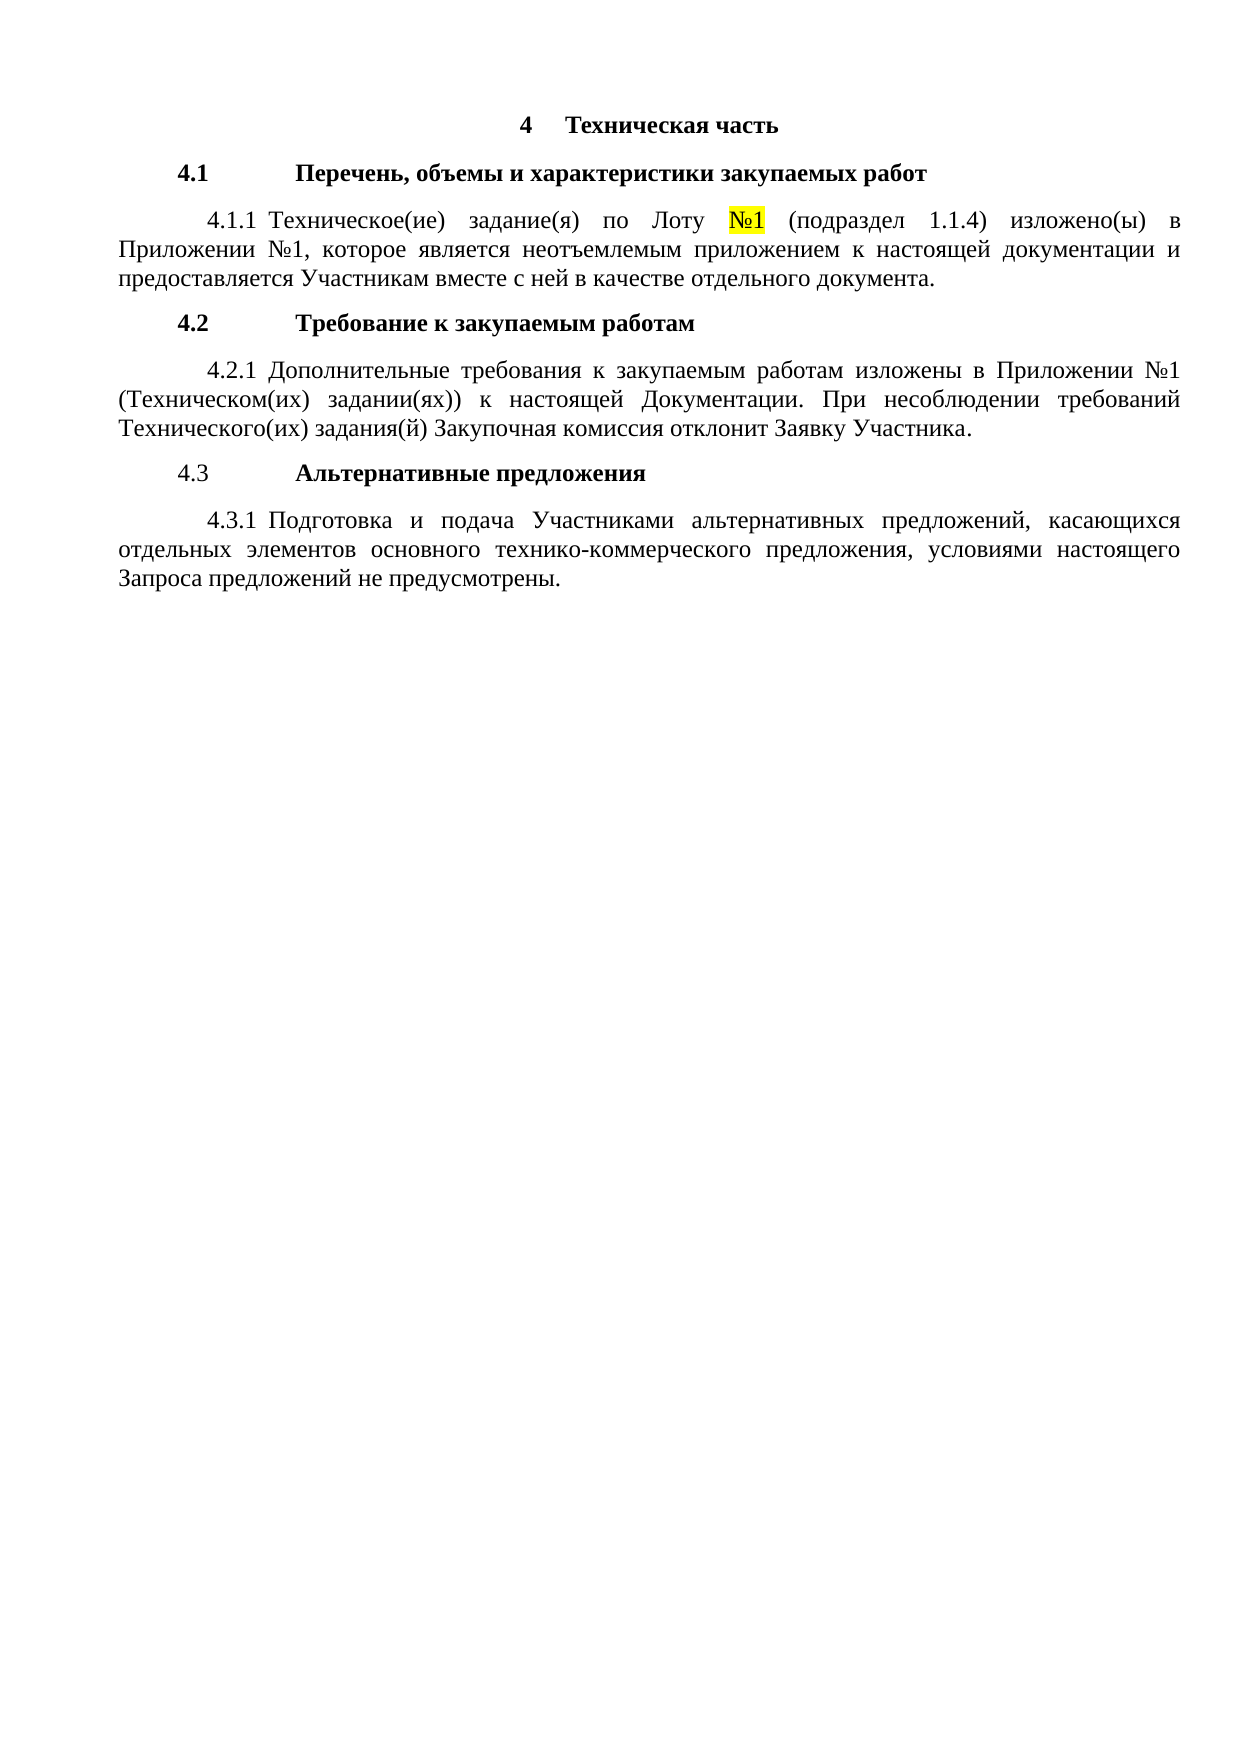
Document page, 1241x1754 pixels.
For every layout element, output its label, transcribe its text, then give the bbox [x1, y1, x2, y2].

subtitle Требование к закупаемым работам [177, 308, 1181, 337]
subtitle Техническая часть [117, 110, 1181, 139]
subtitle Техническое(ие) задание(я) по Лоту №1 (подраздел 1.1.4) изложено(ы) в Приложении №1, которое является неотъемлемым приложением к настоящей документации и предоставляется Участникам вместе с ней в качестве отдельного документа. [118, 206, 1181, 292]
subtitle Альтернативные предложения [177, 458, 1181, 487]
subtitle Перечень, объемы и характеристики закупаемых работ [177, 158, 1181, 187]
subtitle Подготовка и подача Участниками альтернативных предложений, касающихся отдельных элементов основного технико-коммерческого предложения, условиями настоящего Запроса предложений не предусмотрены. [118, 505, 1181, 592]
subtitle Дополнительные требования к закупаемым работам изложены в Приложении №1 (Техническом(их) задании(ях)) к настоящей Документации. При несоблюдении требований Технического(их) задания(й) Закупочная комиссия отклонит Заявку Участника. [118, 355, 1181, 442]
